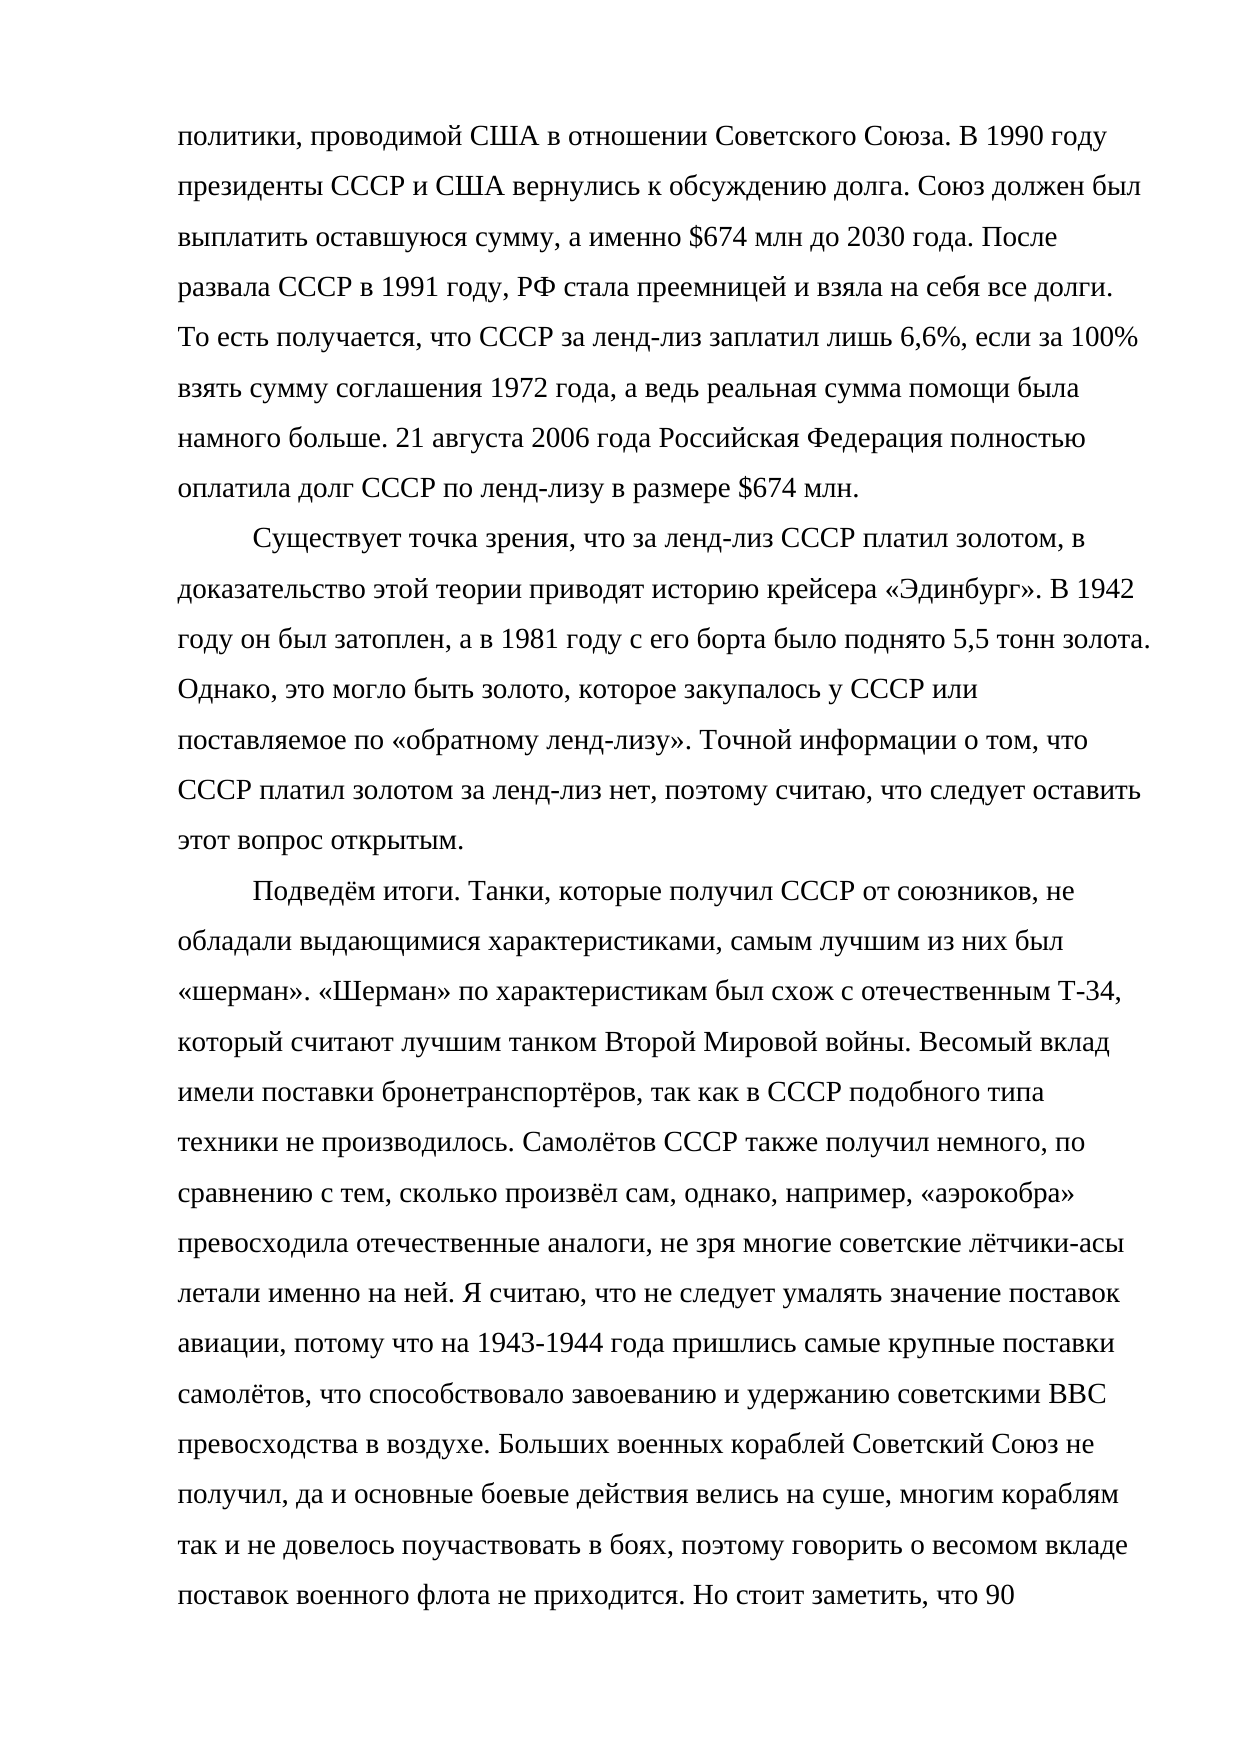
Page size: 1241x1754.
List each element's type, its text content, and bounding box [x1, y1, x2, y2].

text Существует точка зрения, что за ленд-лиз СССР платил золотом, в доказательство этой теории приводят историю крейсера «Эдинбург». В 1942 году он был затоплен, а в 1981 году с его борта было поднято 5,5 тонн золота. Однако, это могло быть золото, которое закупалось у СССР или поставляемое по «обратному ленд-лизу». Точной информации о том, что СССР платил золотом за ленд-лиз нет, поэтому считаю, что следует оставить этот вопрос открытым. [177, 521, 1152, 856]
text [177, 873, 1152, 1611]
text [177, 118, 1152, 504]
